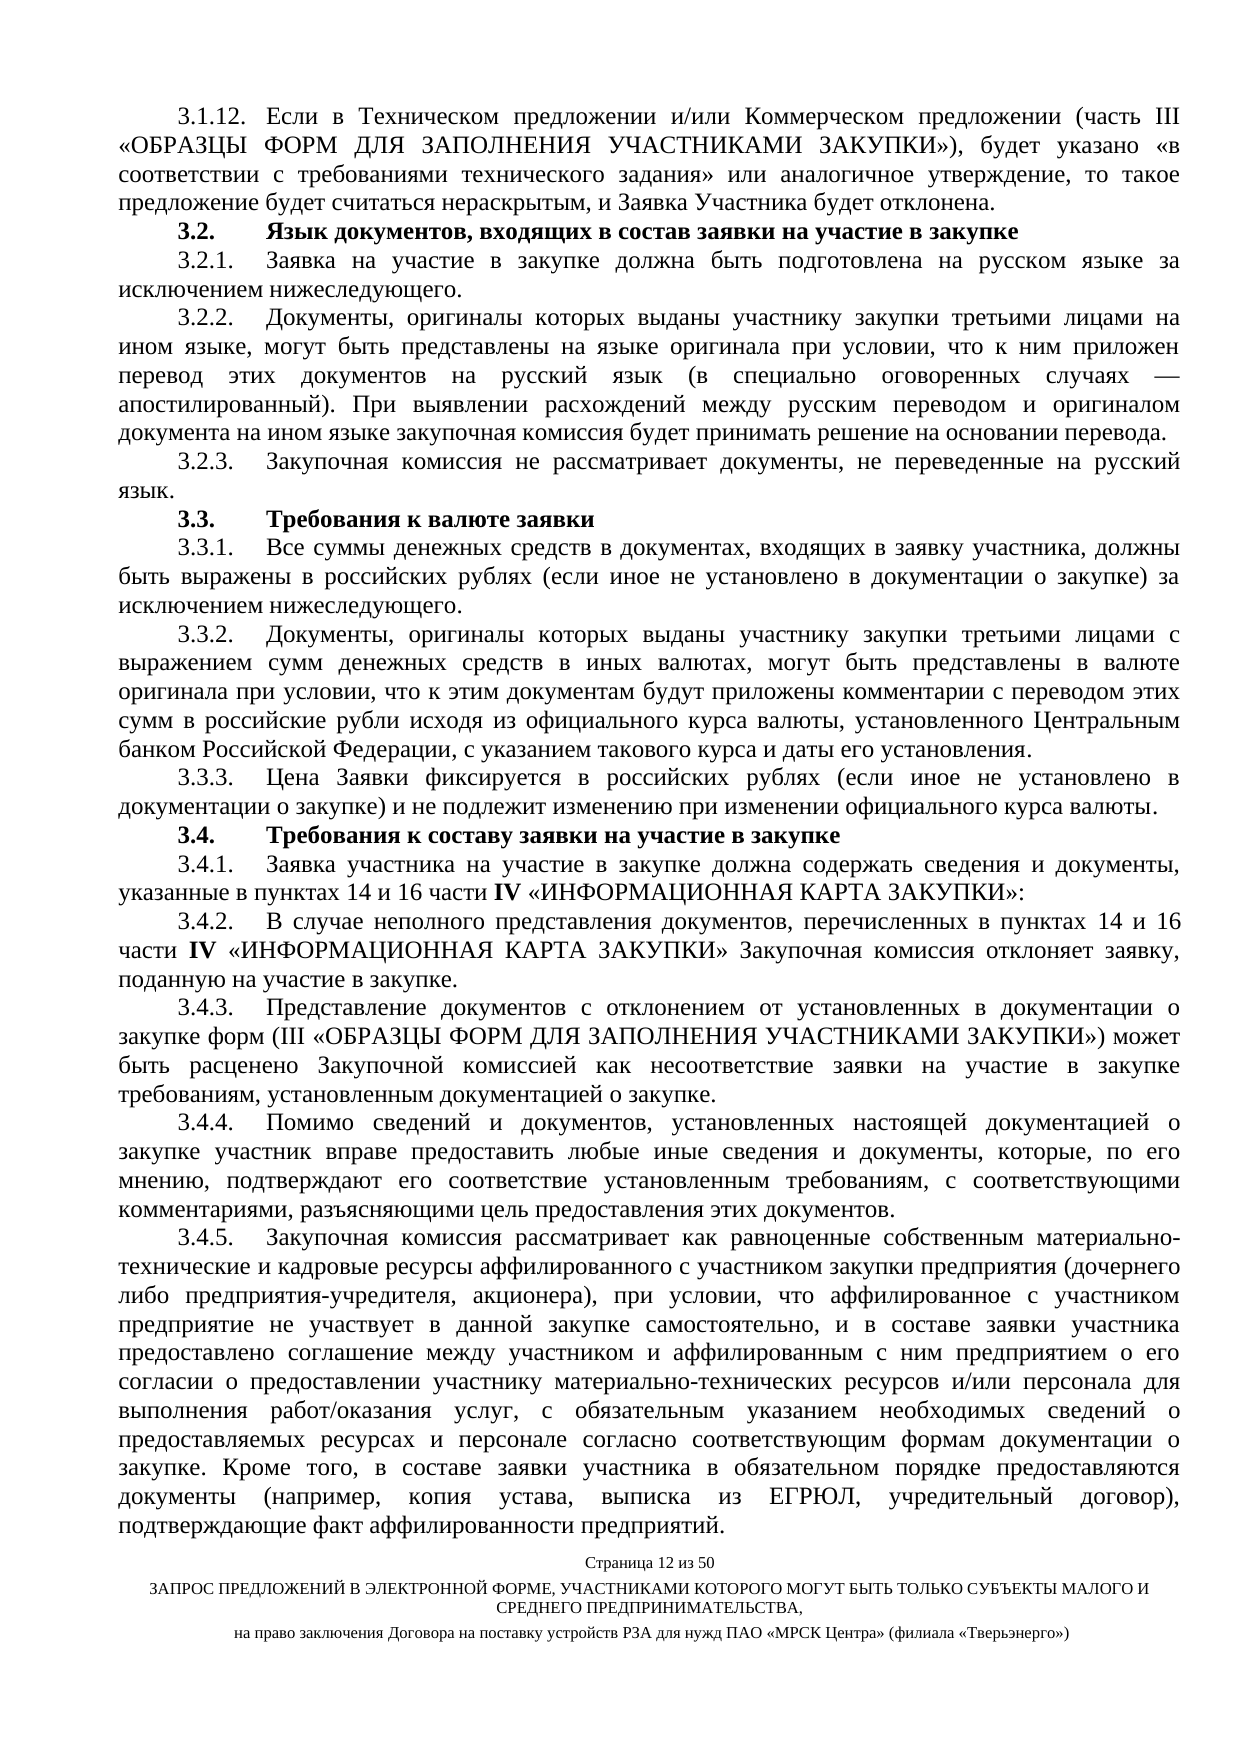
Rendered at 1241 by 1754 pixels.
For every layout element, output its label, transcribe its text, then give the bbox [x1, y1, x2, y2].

subtitle Если в Техническом предложении и/или Коммерческом предложении (часть III «ОБРАЗЦЫ ФОРМ ДЛЯ ЗАПОЛНЕНИЯ УЧАСТНИКАМИ ЗАКУПКИ»), будет указано «в соответствии с требованиями технического задания» или аналогичное утверждение, то такое предложение будет считаться нераскрытым, и Заявка Участника будет отклонена. [118, 101, 1181, 216]
subtitle Язык документов, входящих в состав заявки на участие в закупке [118, 216, 1181, 245]
subtitle Документы, оригиналы которых выданы участнику закупки третьими лицами с выражением сумм денежных средств в иных валютах, могут быть представлены в валюте оригинала при условии, что к этим документам будут приложены комментарии с переводом этих сумм в российские рубли исходя из официального курса валюты, установленного Центральным банком Российской Федерации, с указанием такового курса и даты его установления. [118, 619, 1181, 762]
subtitle Помимо сведений и документов, установленных настоящей документацией о закупке участник вправе предоставить любые иные сведения и документы, которые, по его мнению, подтверждают его соответствие установленным требованиям, с соответствующими комментариями, разъясняющими цель предоставления этих документов. [118, 1107, 1181, 1222]
subtitle Документы, оригиналы которых выданы участнику закупки третьими лицами на ином языке, могут быть представлены на языке оригинала при условии, что к ним приложен перевод этих документов на русский язык (в специально оговоренных случаях — апостилированный). При выявлении расхождений между русским переводом и оригиналом документа на ином языке закупочная комиссия будет принимать решение на основании перевода. [118, 302, 1181, 446]
subtitle Заявка на участие в закупке должна быть подготовлена на русском языке за исключением нижеследующего. [118, 245, 1181, 302]
subtitle Представление документов с отклонением от установленных в документации о закупке форм (III «ОБРАЗЦЫ ФОРМ ДЛЯ ЗАПОЛНЕНИЯ УЧАСТНИКАМИ ЗАКУПКИ») может быть расценено Закупочной комиссией как несоответствие заявки на участие в закупке требованиям, установленным документацией о закупке. [118, 992, 1181, 1107]
subtitle Требования к составу заявки на участие в закупке [118, 820, 1181, 849]
subtitle Закупочная комиссия рассматривает как равноценные собственным материально-технические и кадровые ресурсы аффилированного с участником закупки предприятия (дочернего либо предприятия-учредителя, акционера), при условии, что аффилированное с участником предприятие не участвует в данной закупке самостоятельно, и в составе заявки участника предоставлено соглашение между участником и аффилированным с ним предприятием о его согласии о предоставлении участнику материально-технических ресурсов и/или персонала для выполнения работ/оказания услуг, с обязательным указанием необходимых сведений о предоставляемых ресурсах и персонале согласно соответствующим формам документации о закупке. Кроме того, в составе заявки участника в обязательном порядке предоставляются документы (например, копия устава, выписка из ЕГРЮЛ, учредительный договор), подтверждающие факт аффилированности предприятий. [118, 1222, 1181, 1539]
subtitle Требования к валюте заявки [118, 504, 1181, 532]
subtitle Заявка участника на участие в закупке должна содержать сведения и документы, указанные в пунктах 14 и 16 части IV «ИНФОРМАЦИОННАЯ КАРТА ЗАКУПКИ»: [118, 849, 1181, 906]
subtitle Цена Заявки фиксируется в российских рублях (если иное не установлено в документации о закупке) и не подлежит изменению при изменении официального курса валюты. [118, 762, 1181, 820]
subtitle Закупочная комиссия не рассматривает документы, не переведенные на русский язык. [118, 446, 1181, 504]
subtitle Все суммы денежных средств в документах, входящих в заявку участника, должны быть выражены в российских рублях (если иное не установлено в документации о закупке) за исключением нижеследующего. [118, 532, 1181, 619]
subtitle В случае неполного представления документов, перечисленных в пунктах 14 и 16 части IV «ИНФОРМАЦИОННАЯ КАРТА ЗАКУПКИ» Закупочная комиссия отклоняет заявку, поданную на участие в закупке. [118, 906, 1181, 992]
